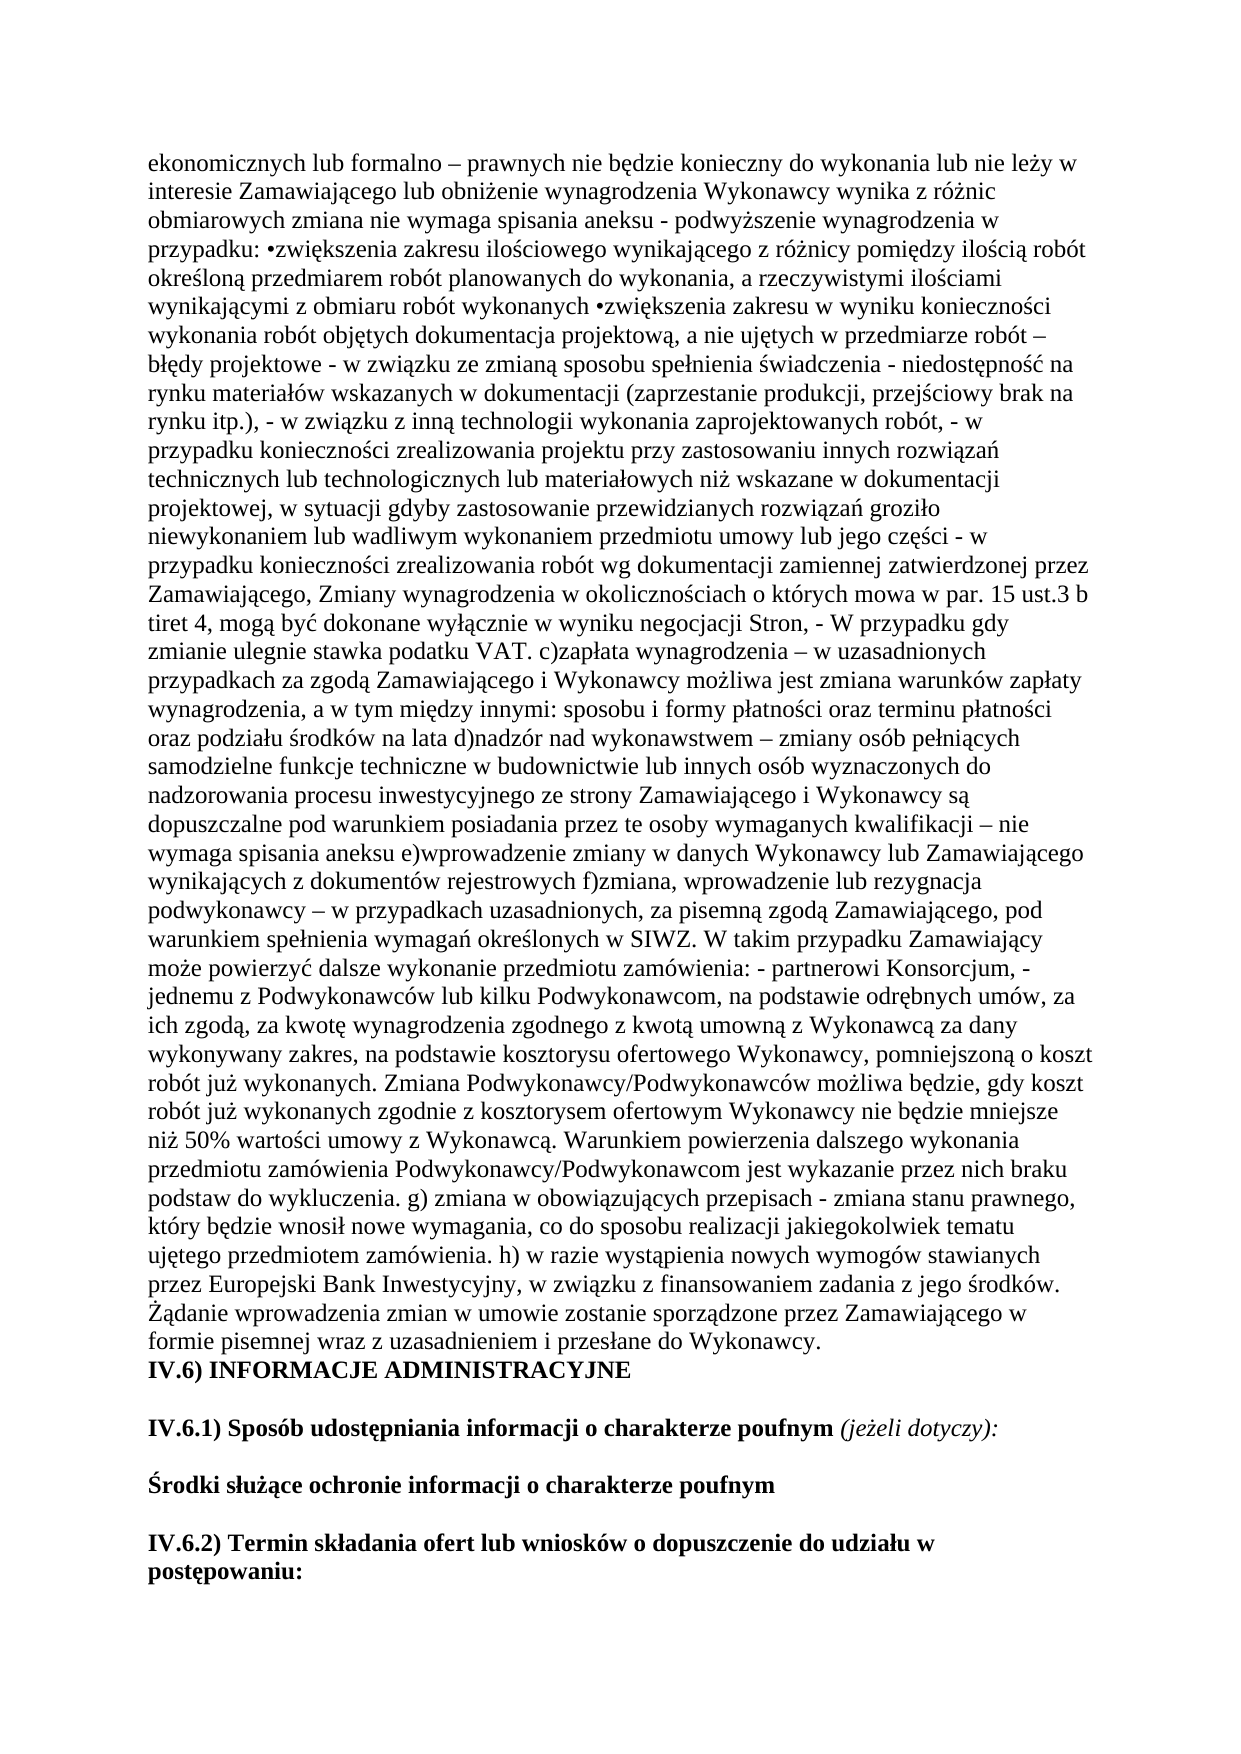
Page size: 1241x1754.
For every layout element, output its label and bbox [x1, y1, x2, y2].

text [148, 148, 1093, 1585]
